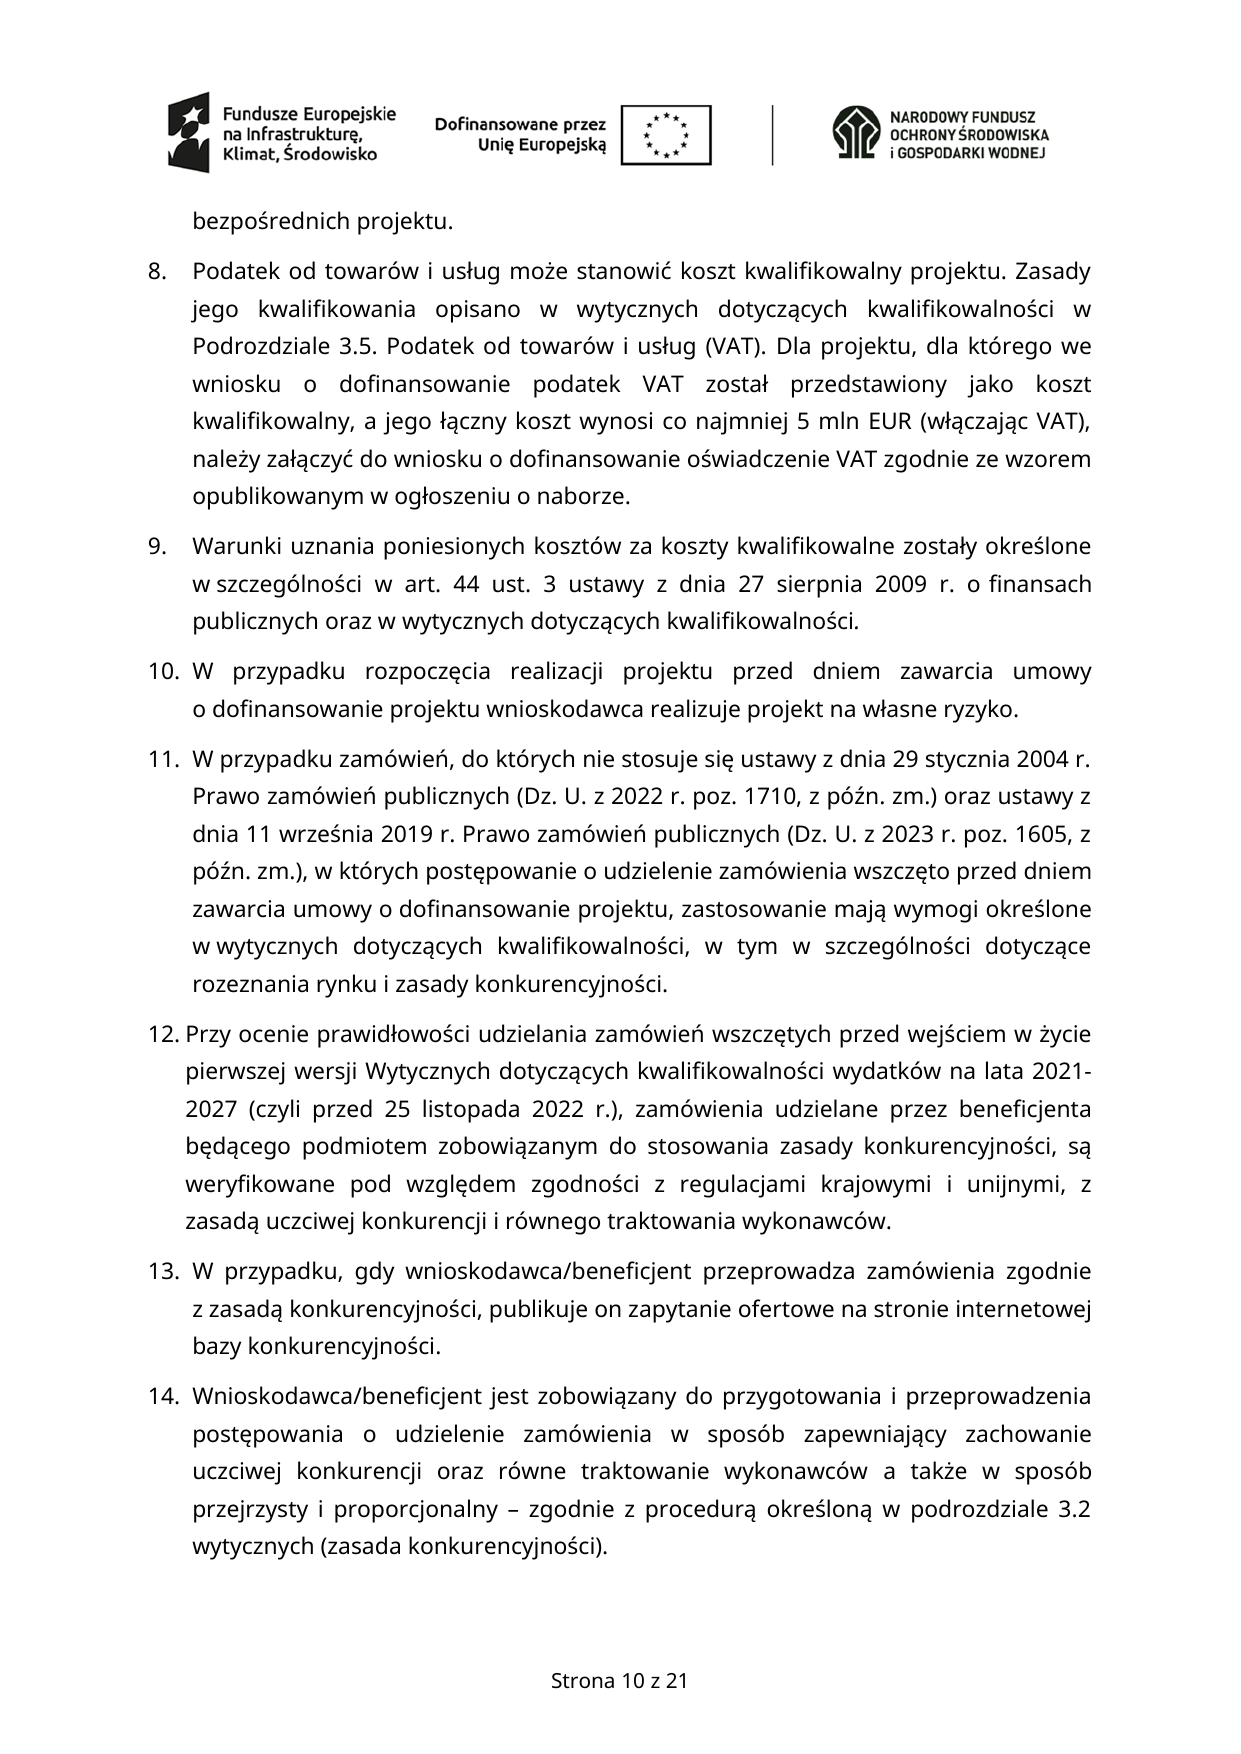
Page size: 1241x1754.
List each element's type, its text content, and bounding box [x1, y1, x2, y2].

list Stawka ryczałtowa nie może przekroczyć wysokości 7% kosztów kwalifikowalnych bezpośrednich projektu. [148, 205, 1092, 237]
list W przypadku zamówień, do których nie stosuje się ustawy z dnia 29 stycznia 2004 r. Prawo zamówień publicznych (Dz. U. z 2022 r. poz. 1710, z późn. zm.) oraz ustawy z dnia 11 września 2019 r. Prawo zamówień publicznych (Dz. U. z 2023 r. poz. 1605, z późn. zm.), w których postępowanie o udzielenie zamówienia wszczęto przed dniem zawarcia umowy o dofinansowanie projektu, zastosowanie mają wymogi określone w wytycznych dotyczących kwalifikowalności, w tym w szczególności dotyczące rozeznania rynku i zasady konkurencyjności. [148, 743, 1092, 999]
list W przypadku rozpoczęcia realizacji projektu przed dniem zawarcia umowy o dofinansowanie projektu wnioskodawca realizuje projekt na własne ryzyko. [148, 655, 1092, 724]
list Wnioskodawca/beneficjent jest zobowiązany do przygotowania i przeprowadzenia postępowania o udzielenie zamówienia w sposób zapewniający zachowanie uczciwej konkurencji oraz równe traktowanie wykonawców a także w sposób przejrzysty i proporcjonalny – zgodnie z procedurą określoną w podrozdziale 3.2 wytycznych (zasada konkurencyjności). [148, 1380, 1092, 1562]
list W przypadku, gdy wnioskodawca/beneficjent przeprowadza zamówienia zgodnie z zasadą konkurencyjności, publikuje on zapytanie ofertowe na stronie internetowej bazy konkurencyjności. [148, 1255, 1092, 1362]
list Warunki uznania poniesionych kosztów za koszty kwalifikowalne zostały określone w szczególności w art. 44 ust. 3 ustawy z dnia 27 sierpnia 2009 r. o finansach publicznych oraz w wytycznych dotyczących kwalifikowalności. [148, 530, 1092, 637]
list Przy ocenie prawidłowości udzielania zamówień wszczętych przed wejściem w życie pierwszej wersji Wytycznych dotyczących kwalifikowalności wydatków na lata 2021-2027 (czyli przed 25 listopada 2022 r.), zamówienia udzielane przez beneficjenta będącego podmiotem zobowiązanym do stosowania zasady konkurencyjności, są weryfikowane pod względem zgodności z regulacjami krajowymi i unijnymi, z zasadą uczciwej konkurencji i równego traktowania wykonawców. [148, 1018, 1092, 1237]
picture [148, 71, 1093, 193]
list Podatek od towarów i usług może stanowić koszt kwalifikowalny projektu. Zasady jego kwalifikowania opisano w wytycznych dotyczących kwalifikowalności w Podrozdziale 3.5. Podatek od towarów i usług (VAT). Dla projektu, dla którego we wniosku o dofinansowanie podatek VAT został przedstawiony jako koszt kwalifikowalny, a jego łączny koszt wynosi co najmniej 5 mln EUR (włączając VAT), należy załączyć do wniosku o dofinansowanie oświadczenie VAT zgodnie ze wzorem opublikowanym w ogłoszeniu o naborze. [148, 255, 1092, 512]
